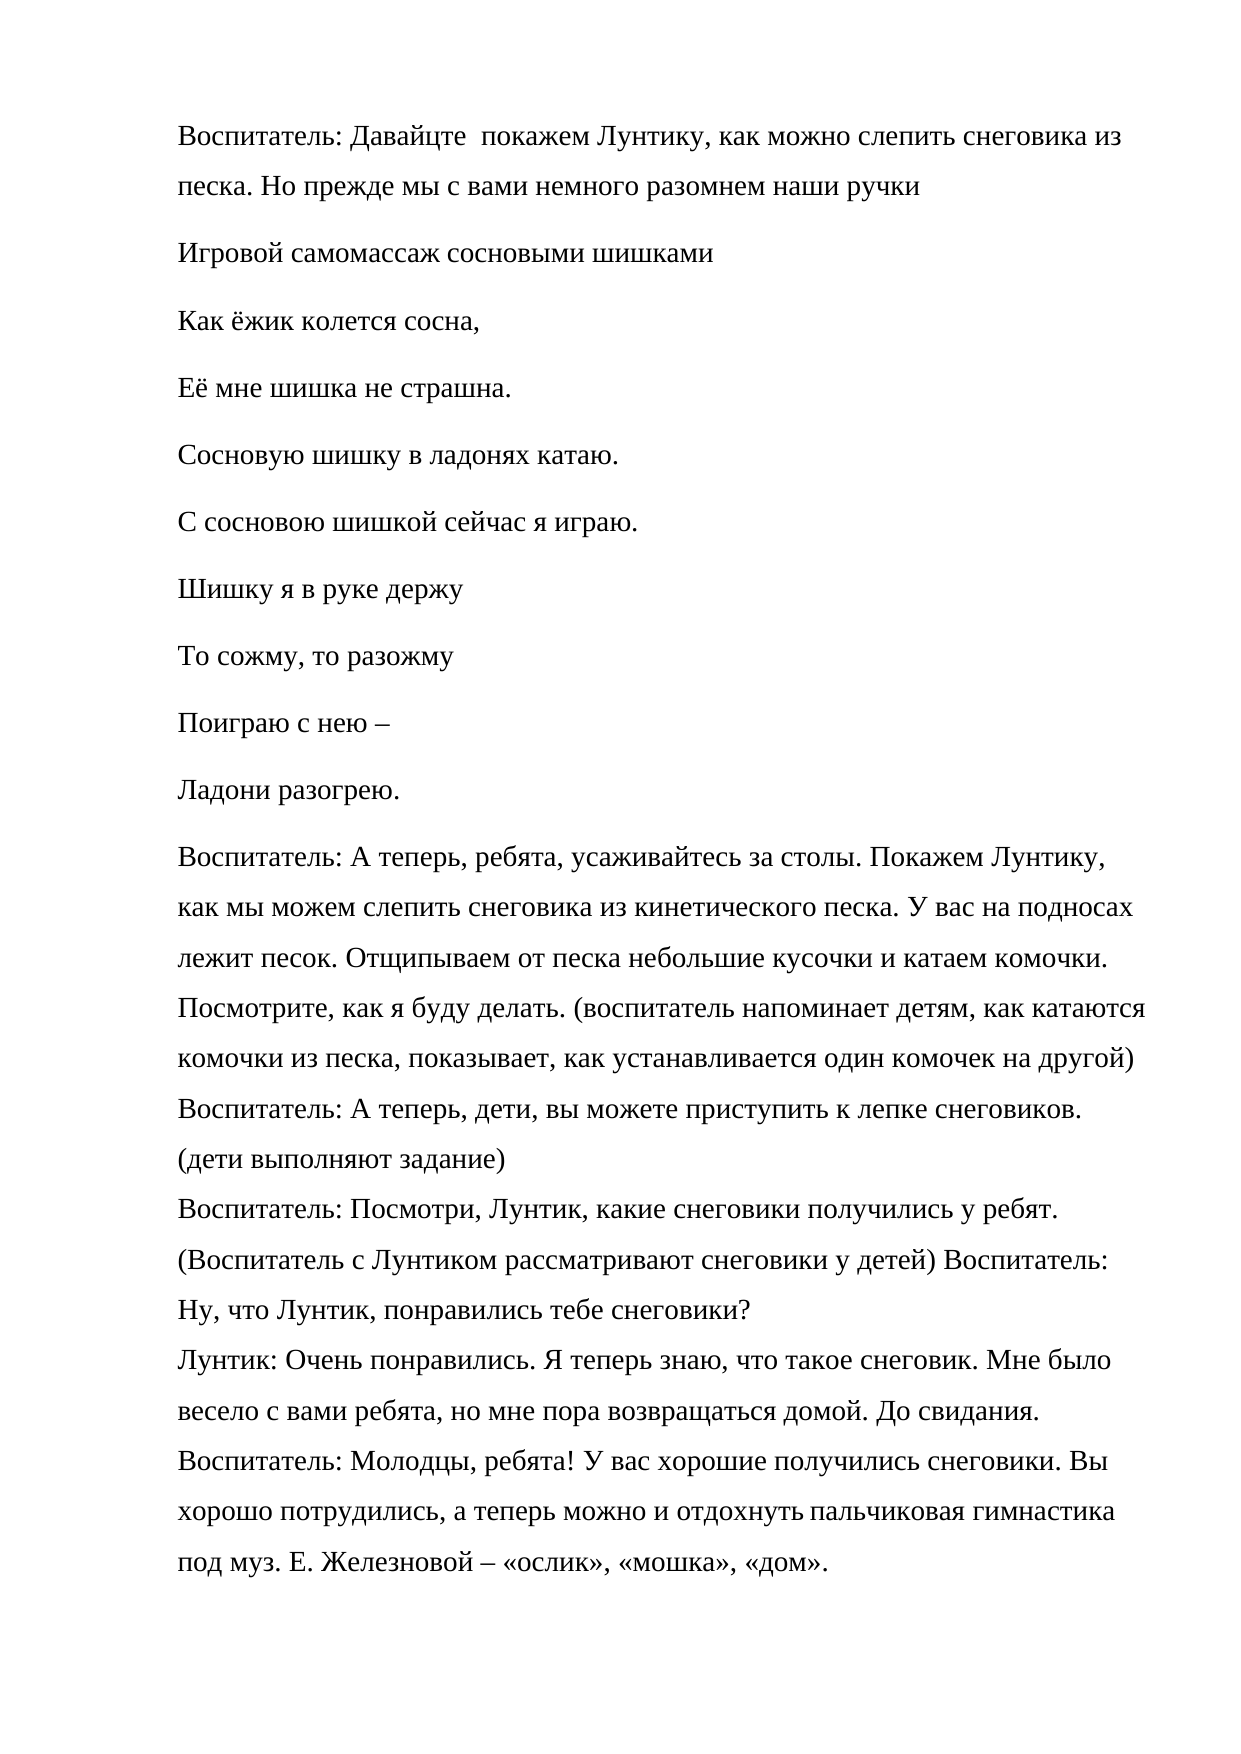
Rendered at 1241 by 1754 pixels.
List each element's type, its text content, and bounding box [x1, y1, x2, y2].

text Её мне шишка не страшна. [177, 370, 1152, 404]
text Воспитатель: А теперь, ребята, усаживайтесь за столы. Покажем Лунтику, как мы можем слепить снеговика из кинетического песка. У вас на подносах лежит песок. Отщипываем от песка небольшие кусочки и катаем комочки. Посмотрите, как я буду делать. (воспитатель напоминает детям, как катаются комочки из песка, показывает, как устанавливается один комочек на другой) Воспитатель: А теперь, дети, вы можете приступить к лепке снеговиков. (дети выполняют задание) Воспитатель: Посмотри, Лунтик, какие снеговики получились у ребят. (Воспитатель с Лунтиком рассматривают снеговики у детей) Воспитатель: Ну, что Лунтик, понравились тебе снеговики? Лунтик: Очень понравились. Я теперь знаю, что такое снеговик. Мне было весело с вами ребята, но мне пора возвращаться домой. До свидания. Воспитатель: Молодцы, ребята! У вас хорошие получились снеговики. Вы хорошо потрудились, а теперь можно и отдохнуть пальчиковая гимнастика под муз. Е. Железновой – «ослик», «мошка», «дом». [177, 839, 1152, 1577]
text То сожму, то разожму [177, 638, 1152, 672]
text Как ёжик колется сосна, [177, 303, 1152, 337]
text Сосновую шишку в ладонях катаю. [177, 437, 1152, 471]
text Игровой самомассаж сосновыми шишками [177, 235, 1152, 269]
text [177, 118, 1152, 202]
text Ладони разогрею. [177, 772, 1152, 806]
text С сосновою шишкой сейчас я играю. [177, 504, 1152, 538]
text Поиграю с нею – [177, 705, 1152, 739]
text Шишку я в руке держу [177, 571, 1152, 605]
